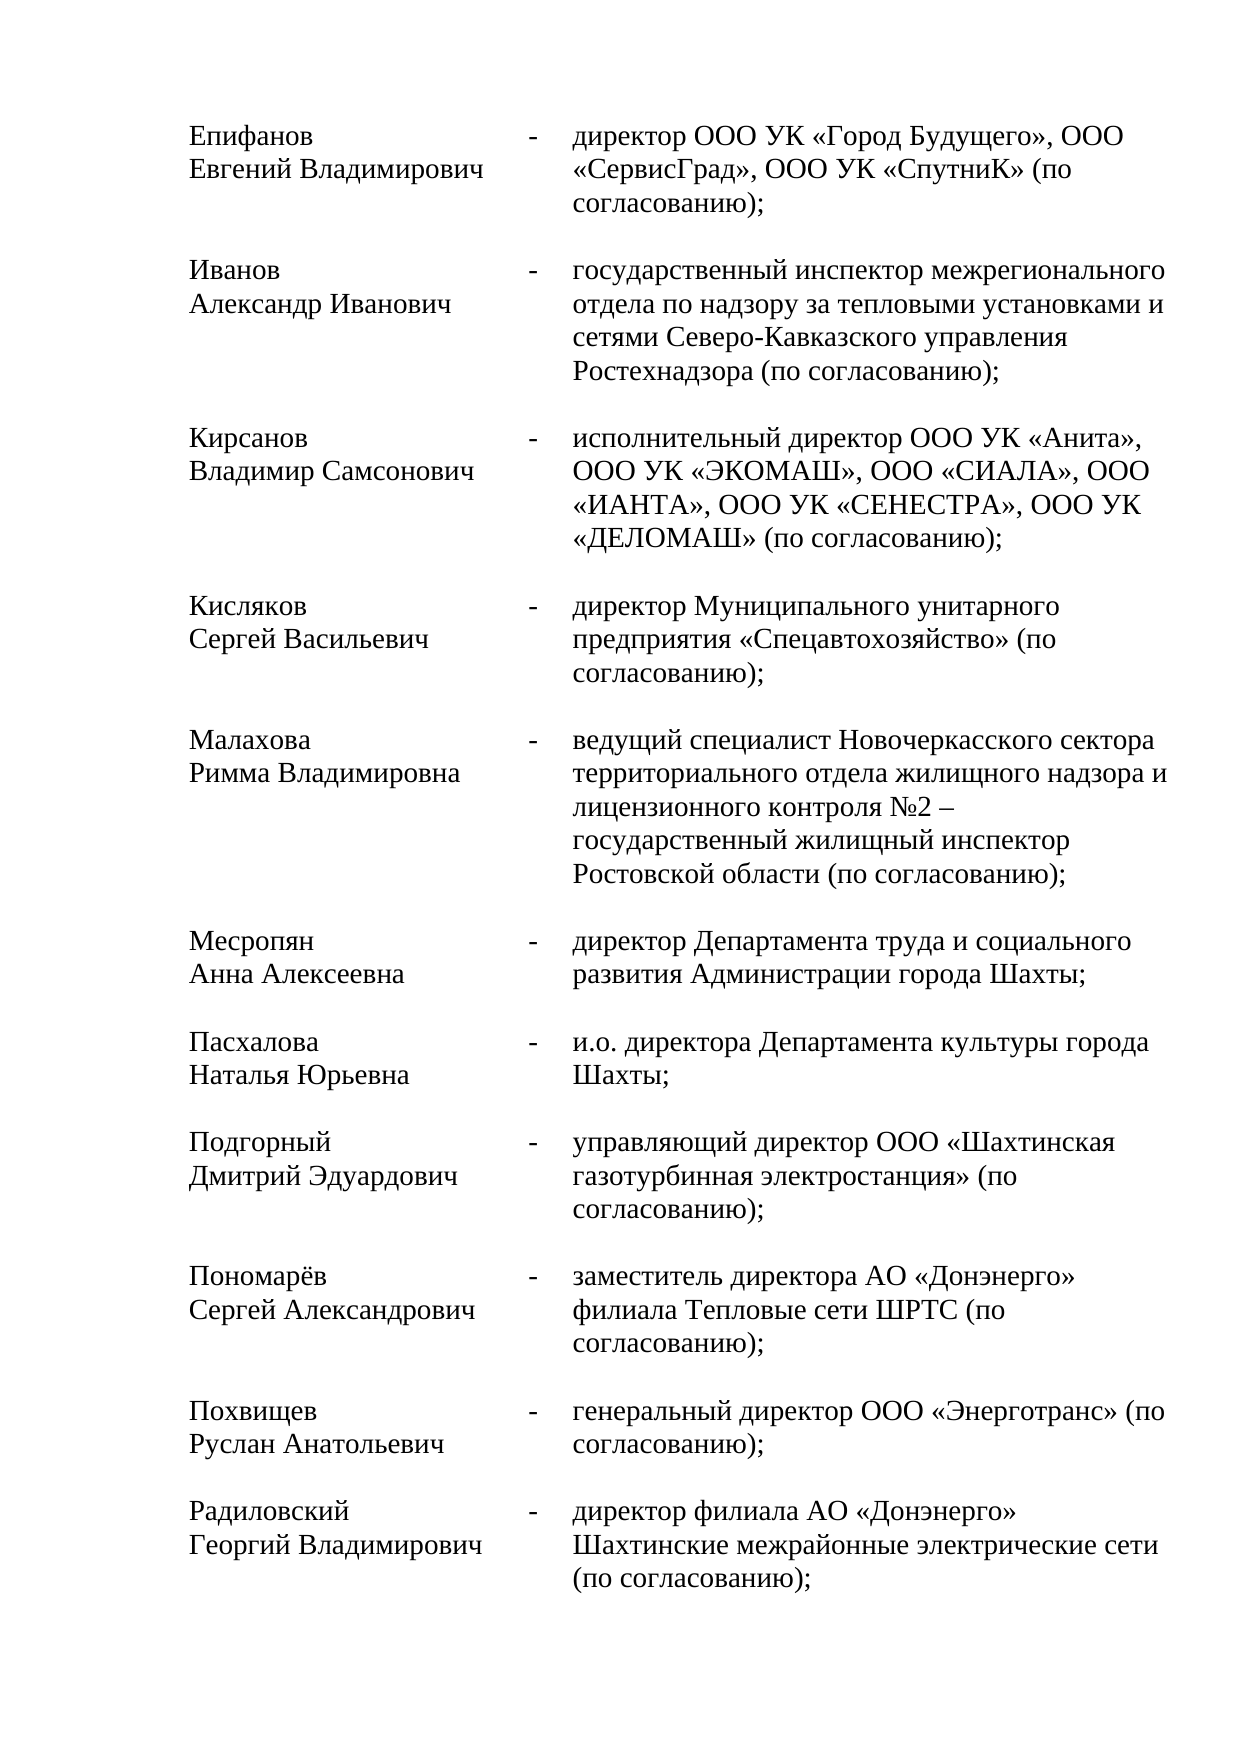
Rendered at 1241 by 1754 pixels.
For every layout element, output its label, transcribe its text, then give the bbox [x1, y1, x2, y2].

table_cell - [517, 252, 561, 420]
table_cell - [517, 1393, 561, 1493]
table_cell Подгорный Дмитрий Эдуардович [177, 1124, 517, 1258]
table_cell Епифанов Евгений Владимирович [177, 118, 517, 252]
table_cell - [517, 1124, 561, 1258]
table_cell директор филиала АО «Донэнерго» Шахтинские межрайонные электрические сети (по согласованию); [561, 1493, 1181, 1627]
table_cell - [517, 1024, 561, 1124]
table_cell Похвищев Руслан Анатольевич [177, 1393, 517, 1493]
table_cell заместитель директора АО «Донэнерго» филиала Тепловые сети ШРТС (по согласованию); [561, 1259, 1181, 1393]
table_cell Малахова Римма Владимировна [177, 722, 517, 923]
table_cell директор Муниципального унитарного предприятия «Спецавтохозяйство» (по согласованию); [561, 588, 1181, 722]
table_cell генеральный директор ООО «Энерготранс» (по согласованию); [561, 1393, 1181, 1493]
table_cell - [517, 1259, 561, 1393]
table_cell - [517, 923, 561, 1024]
table_cell управляющий директор ООО «Шахтинская газотурбинная электростанция» (по согласованию); [561, 1124, 1181, 1258]
table_cell Кирсанов Владимир Самсонович [177, 420, 517, 588]
table_cell Радиловский Георгий Владимирович [177, 1493, 517, 1627]
table_cell директор ООО УК «Город Будущего», ООО «СервисГрад», ООО УК «СпутниК» (по согласованию); [561, 118, 1181, 252]
table_cell и.о. директора Департамента культуры города Шахты; [561, 1024, 1181, 1124]
table_cell Пономарёв Сергей Александрович [177, 1259, 517, 1393]
table_cell директор Департамента труда и социального развития Администрации города Шахты; [561, 923, 1181, 1024]
table_cell Кисляков Сергей Васильевич [177, 588, 517, 722]
table_cell - [517, 420, 561, 588]
table_cell - [517, 1493, 561, 1627]
table_cell ведущий специалист Новочеркасского сектора территориального отдела жилищного надзора и лицензионного контроля №2 – государственный жилищный инспектор Ростовской области (по согласованию); [561, 722, 1181, 923]
table_cell Пасхалова Наталья Юрьевна [177, 1024, 517, 1124]
table_cell - [517, 118, 561, 252]
table_cell Месропян Анна Алексеевна [177, 923, 517, 1024]
table_cell Иванов Александр Иванович [177, 252, 517, 420]
table_cell - [517, 588, 561, 722]
table_cell - [517, 722, 561, 923]
table_cell государственный инспектор межрегионального отдела по надзору за тепловыми установками и сетями Северо-Кавказского управления Ростехнадзора (по согласованию); [561, 252, 1181, 420]
table_cell исполнительный директор ООО УК «Анита», ООО УК «ЭКОМАШ», ООО «СИАЛА», ООО «ИАНТА», ООО УК «СЕНЕСТРА», ООО УК «ДЕЛОМАШ» (по согласованию); [561, 420, 1181, 588]
